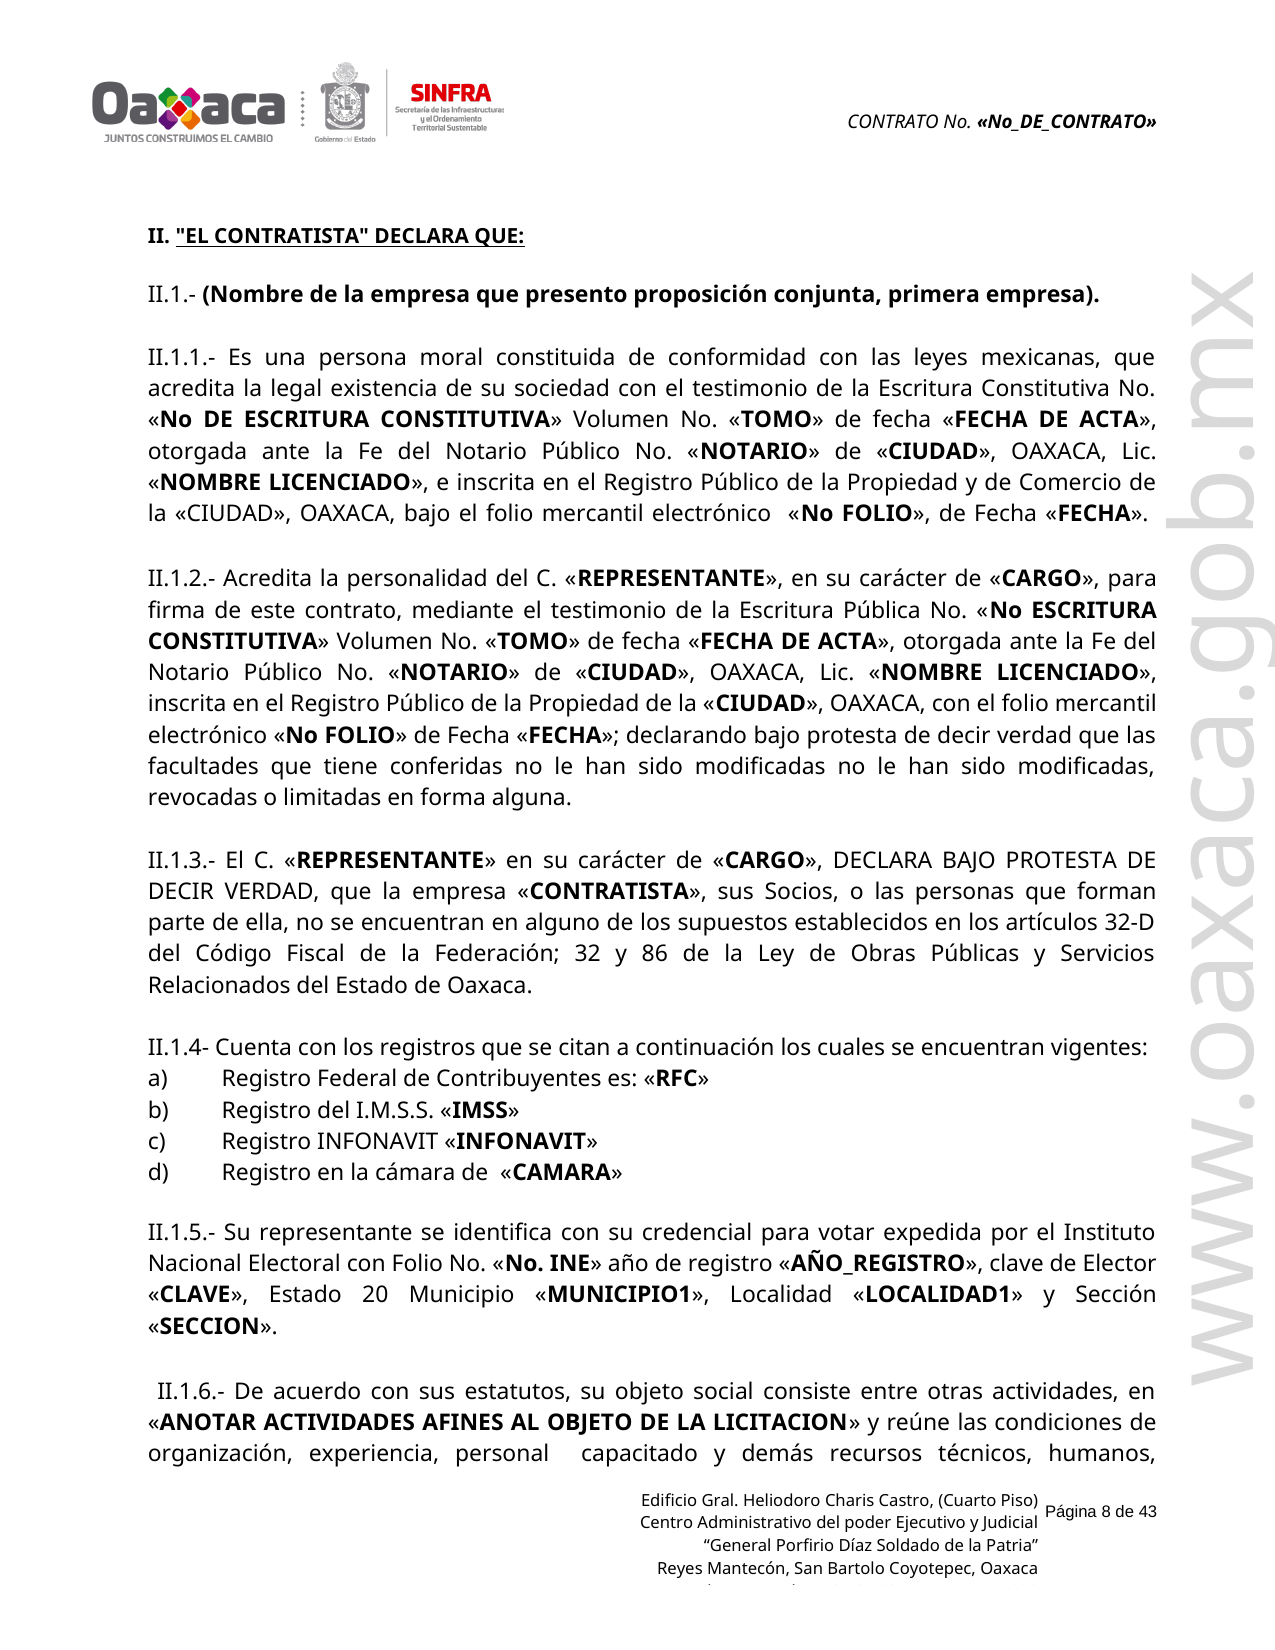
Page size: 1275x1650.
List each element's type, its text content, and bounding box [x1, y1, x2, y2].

text II.1.2.- Acredita la personalidad del C. «REPRESENTANTE», en su carácter de «CARGO», para firma de este contrato, mediante el testimonio de la Escritura Pública No. «No ESCRITURA CONSTITUTIVA» Volumen No. «TOMO» de fecha «FECHA DE ACTA», otorgada ante la Fe del Notario Público No. «NOTARIO» de «CIUDAD», OAXACA, Lic. «NOMBRE LICENCIADO», inscrita en el Registro Público de la Propiedad de la «CIUDAD», OAXACA, con el folio mercantil electrónico «No FOLIO» de Fecha «FECHA»; declarando bajo protesta de decir verdad que las facultades que tiene conferidas no le han sido modificadas no le han sido modificadas, revocadas o limitadas en forma alguna. [148, 562, 1157, 812]
text II. "EL CONTRATISTA" DECLARA QUE: [148, 221, 1157, 250]
text II.1.5.- Su representante se identifica con su credencial para votar expedida por el Instituto Nacional Electoral con Folio No. «No. INE» año de registro «AÑO_REGISTRO», clave de Elector «CLAVE», Estado 20 Municipio «MUNICIPIO1», Localidad «LOCALIDAD1» y Sección «SECCION». [148, 1216, 1157, 1341]
text d) Registro en la cámara de «CAMARA» [148, 1156, 1157, 1187]
text c) Registro INFONAVIT «INFONAVIT» [148, 1125, 1157, 1156]
text II.1.3.- El C. «REPRESENTANTE» en su carácter de «CARGO», DECLARA BAJO PROTESTA DE DECIR VERDAD, que la empresa «CONTRATISTA», sus Socios, o las personas que forman parte de ella, no se encuentran en alguno de los supuestos establecidos en los artículos 32-D del Código Fiscal de la Federación; 32 y 86 de la Ley de Obras Públicas y Servicios Relacionados del Estado de Oaxaca. [148, 844, 1157, 1000]
text II.1.- (Nombre de la empresa que presento proposición conjunta, primera empresa). [148, 278, 1157, 309]
text II.1.4- Cuenta con los registros que se citan a continuación los cuales se encuentran vigentes: [148, 1031, 1157, 1062]
text b) Registro del I.M.S.S. «IMSS» [148, 1094, 1157, 1125]
picture [92, 62, 504, 142]
text II.1.1.- Es una persona moral constituida de conformidad con las leyes mexicanas, que acredita la legal existencia de su sociedad con el testimonio de la Escritura Constitutiva No. «No DE ESCRITURA CONSTITUTIVA» Volumen No. «TOMO» de fecha «FECHA DE ACTA», otorgada ante la Fe del Notario Público No. «NOTARIO» de «CIUDAD», OAXACA, Lic. «NOMBRE LICENCIADO», e inscrita en el Registro Público de la Propiedad y de Comercio de la «CIUDAD», OAXACA, bajo el folio mercantil electrónico «No FOLIO», de Fecha «FECHA». [148, 341, 1157, 562]
text a) Registro Federal de Contribuyentes es: «RFC» [148, 1062, 1157, 1094]
